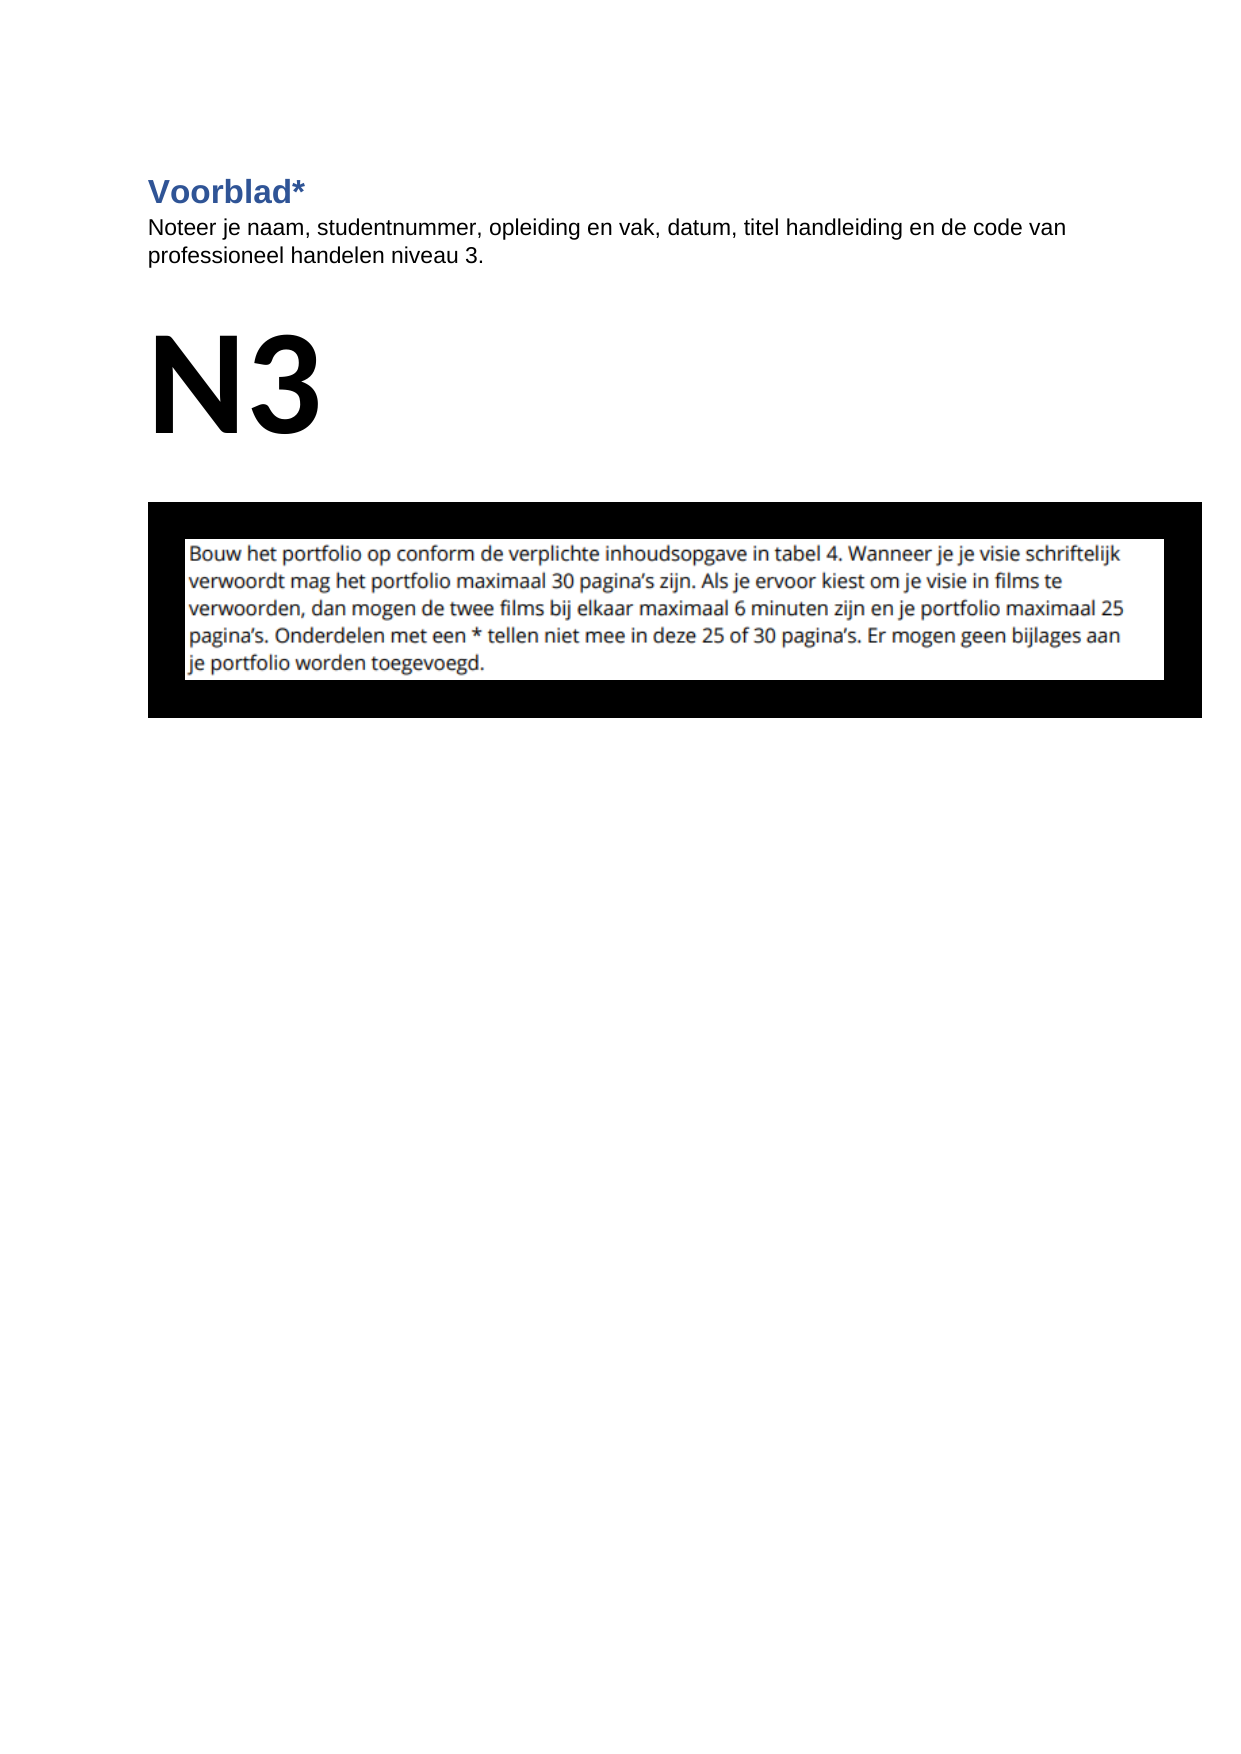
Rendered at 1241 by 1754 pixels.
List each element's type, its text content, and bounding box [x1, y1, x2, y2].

picture [185, 539, 1164, 680]
text Noteer je naam, studentnummer, opleiding en vak, datum, titel handleiding en de code van professioneel handelen niveau 3. [148, 214, 1093, 269]
text N3 [148, 288, 1093, 471]
subtitle Voorblad* [148, 173, 1093, 211]
